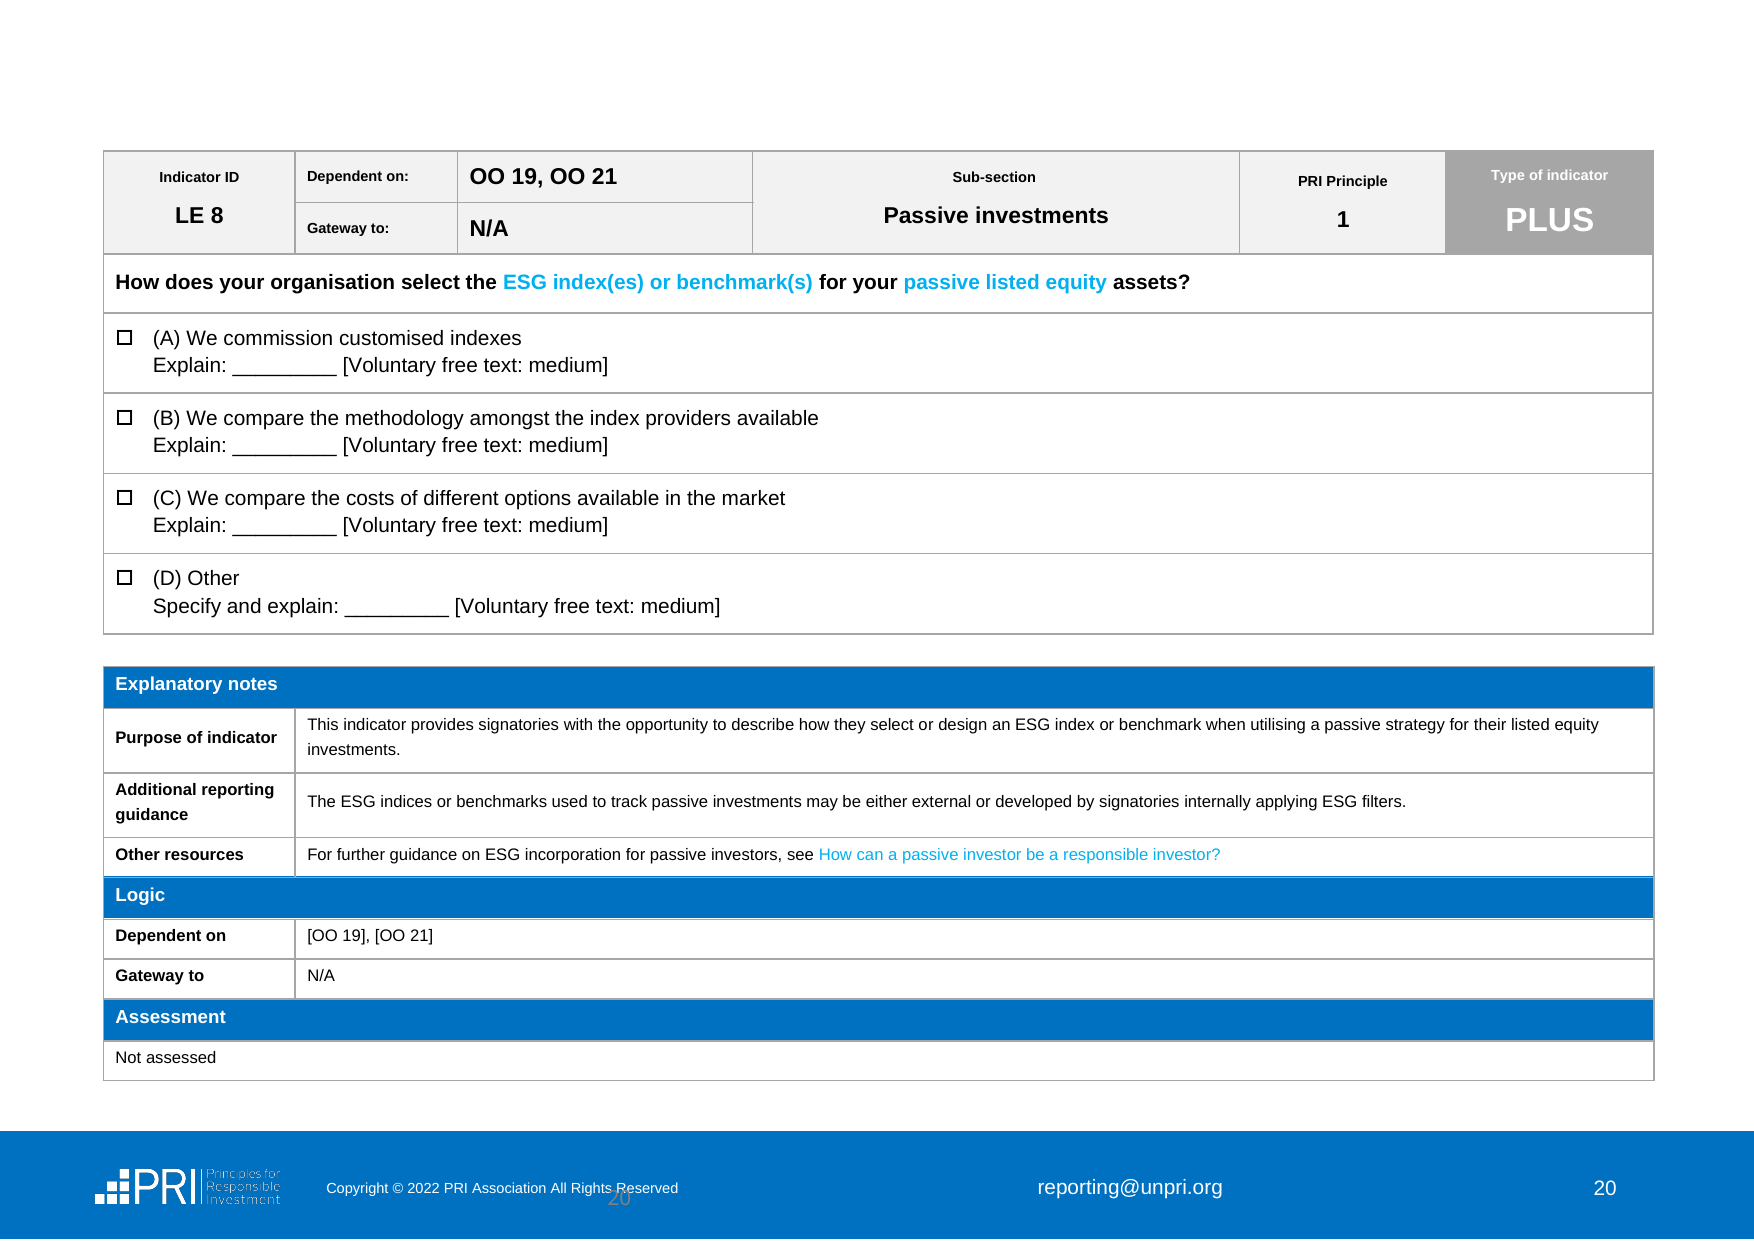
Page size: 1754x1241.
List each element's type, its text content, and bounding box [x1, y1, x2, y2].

table_cell Dependent on [104, 920, 294, 958]
table_header Sub-section Passive investments [753, 152, 1239, 253]
table_cell (C) We compare the costs of different options available in the market Explain: _________ [Voluntary free text: medium] [104, 474, 1652, 553]
table_header Dependent on: [296, 152, 457, 201]
table_cell Logic [104, 878, 1653, 918]
table_cell (B) We compare the methodology amongst the index providers available Explain: _________ [Voluntary free text: medium] [104, 394, 1652, 472]
table_header PRI Principle 1 [1240, 152, 1445, 253]
table_cell For further guidance on ESG incorporation for passive investors, see How can a passive investor be a responsible investor? [296, 838, 1653, 876]
table_cell Not assessed [104, 1042, 1653, 1080]
table_cell Gateway to [104, 960, 294, 998]
table_cell N/A [296, 960, 1653, 998]
table_cell Purpose of indicator [104, 709, 294, 772]
table_cell Other resources [104, 838, 294, 876]
table_cell [OO 19], [OO 21] [296, 920, 1653, 958]
table_header Indicator ID LE 8 [104, 152, 294, 253]
table_cell (A) We commission customised indexes Explain: _________ [Voluntary free text: medium] [104, 314, 1652, 392]
table_header OO 19, OO 21 [458, 152, 752, 201]
table_cell This indicator provides signatories with the opportunity to describe how they select or design an ESG index or benchmark when utilising a passive strategy for their listed equity investments. [296, 709, 1653, 772]
table_cell Assessment [104, 1000, 1653, 1040]
table_cell N/A [458, 203, 752, 253]
table_cell Additional reporting guidance [104, 774, 294, 837]
table_header Type of indicator PLUS [1447, 152, 1652, 253]
table_cell (D) Other Specify and explain: _________ [Voluntary free text: medium] [104, 554, 1652, 633]
table_header Explanatory notes [104, 667, 1653, 708]
picture [92, 1166, 282, 1207]
picture [819, 849, 827, 860]
table_cell How does your organisation select the ESG index(es) or benchmark(s) for your passive listed equity assets? [104, 255, 1652, 312]
table_cell The ESG indices or benchmarks used to track passive investments may be either external or developed by signatories internally applying ESG filters. [296, 774, 1653, 837]
table_cell Gateway to: [296, 203, 457, 253]
